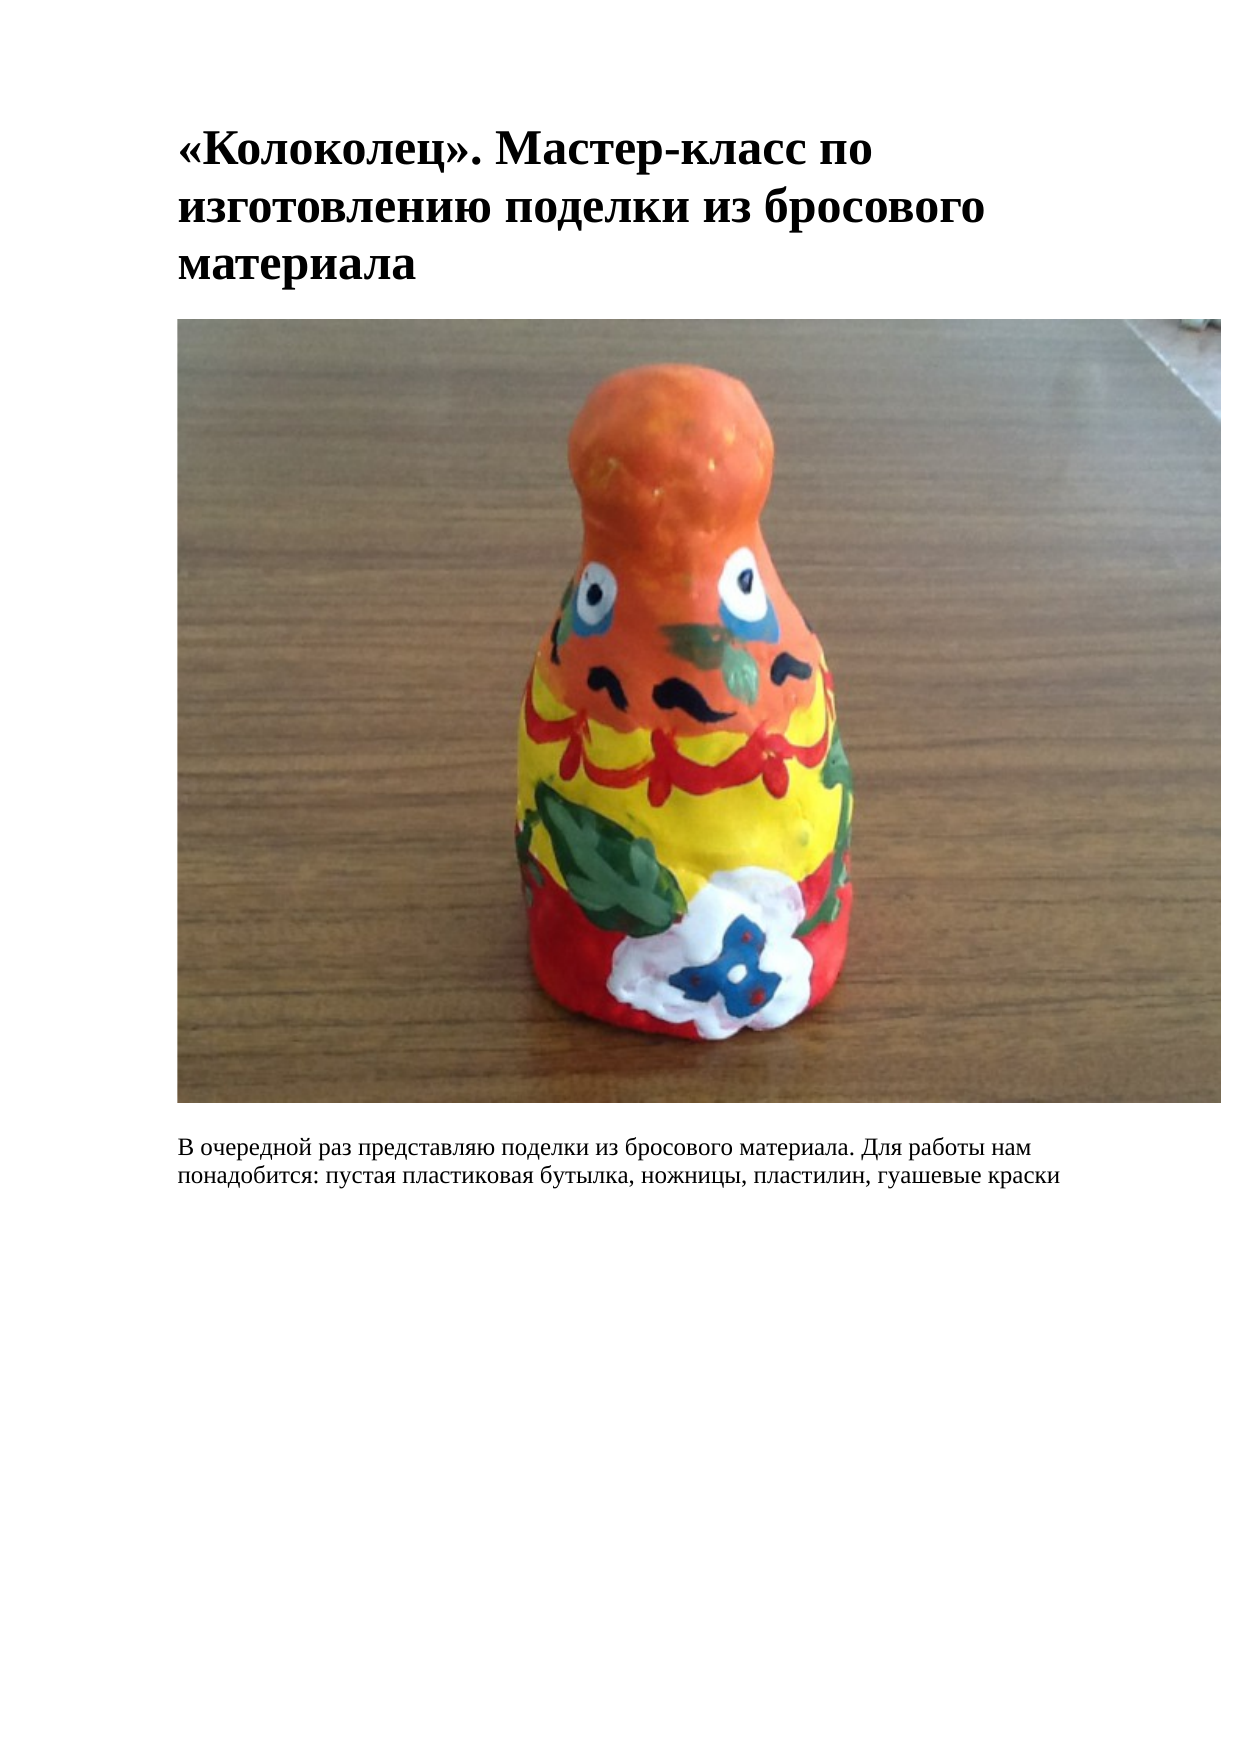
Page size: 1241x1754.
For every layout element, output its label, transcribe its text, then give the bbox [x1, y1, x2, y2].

text В очередной раз представляю поделки из бросового материала. Для работы нам понадобится: пустая пластиковая бутылка, ножницы, пластилин, гуашевые краски [177, 1132, 1152, 1189]
picture [177, 319, 1221, 1103]
text «Колоколец». Мастер-класс по изготовлению поделки из бросового материала [177, 118, 1152, 291]
